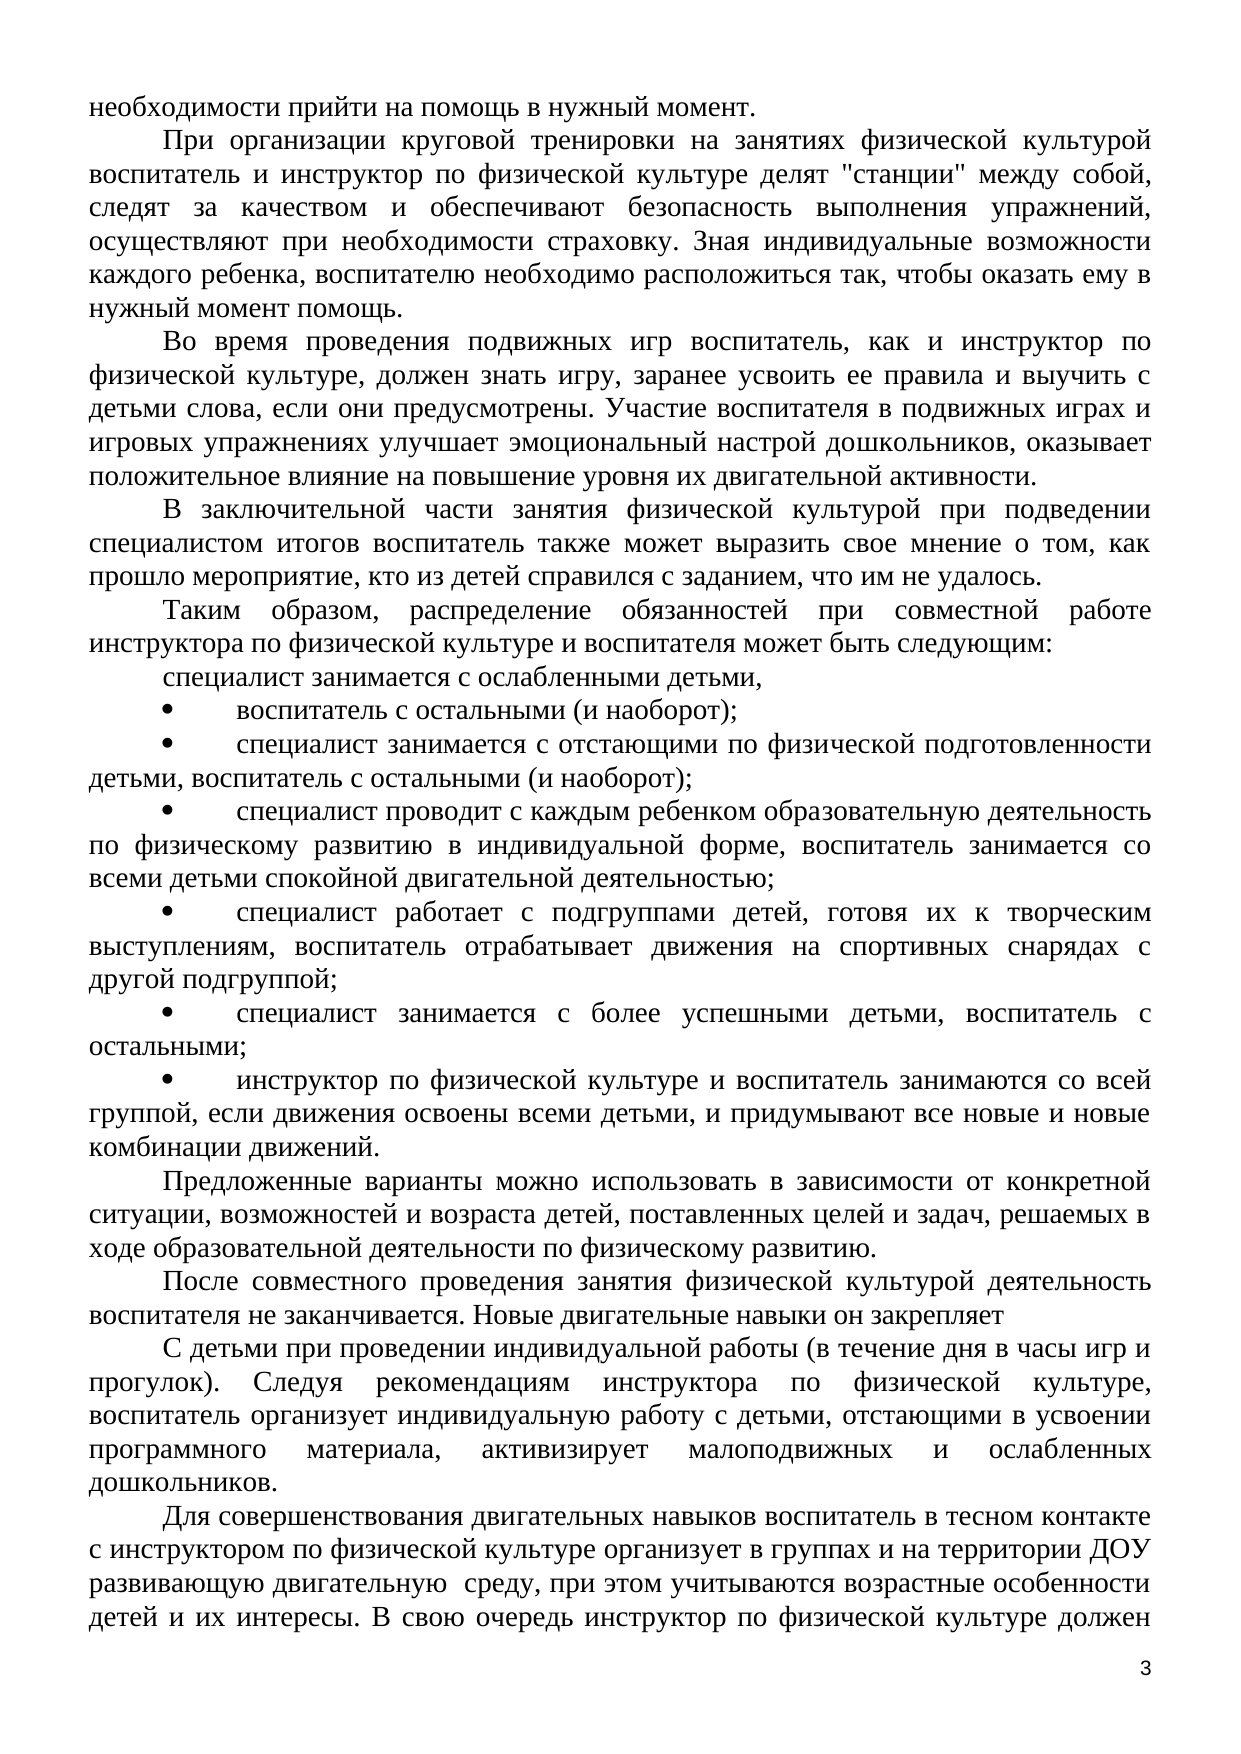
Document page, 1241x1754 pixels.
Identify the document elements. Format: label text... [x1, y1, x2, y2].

list специалист занимается с более успешными детьми, воспитатель с остальными; [89, 995, 1152, 1062]
text Во время проведения подвижных игр воспитатель, как и инструктор по физической культуре, должен знать игру, заранее усвоить ее правила и выучить с детьми слова, если они предусмотрены. Участие воспитателя в подвижных играх и игровых упражнениях улучшает эмоциональный настрой дошкольников, оказывает положительное влияние на повышение уровня их двигательной активности. [89, 323, 1152, 491]
text После совместного проведения занятия физической культурой деятельность воспитателя не заканчивается. Новые двигательные навыки он закрепляет [89, 1263, 1152, 1330]
list специалист занимается с отстающими по физической подготовленности детьми, воспитатель с остальными (и наоборот); [89, 726, 1152, 793]
list инструктор по физической культуре и воспитатель занимаются со всей группой, если движения освоены всеми детьми, и придумывают все новые и новые комбинации движений. [89, 1062, 1152, 1163]
text Таким образом, распределение обязанностей при совместной работе инструктора по физической культуре и воспитателя может быть следующим: [89, 592, 1152, 659]
text С детьми при проведении индивидуальной работы (в течение дня в часы игр и прогулок). Следуя рекомендациям инструктора по физической культуре, воспитатель организует индивидуальную работу с детьми, отстающими в усвоении программного материала, активизирует малоподвижных и ослабленных дошкольников. [89, 1330, 1152, 1498]
text В заключительной части занятия физической культурой при подведении специалистом итогов воспитатель также может выразить свое мнение о том, как прошло мероприятие, кто из детей справился с заданием, что им не удалось. [89, 491, 1152, 592]
list воспитатель с остальными (и наоборот); [89, 692, 1152, 726]
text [89, 1498, 1152, 1632]
text специалист занимается с ослабленными детьми, [89, 659, 1152, 692]
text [89, 89, 1152, 122]
text При организации круговой тренировки на занятиях физической культурой воспитатель и инструктор по физической культуре делят "станции" между собой, следят за качеством и обеспечивают безопасность выполнения упражнений, осуществляют при необходимости страховку. Зная индивидуальные возможности каждого ребенка, воспитателю необходимо расположиться так, чтобы оказать ему в нужный момент помощь. [89, 122, 1152, 323]
list специалист работает с подгруппами детей, готовя их к творческим выступлениям, воспитатель отрабатывает движения на спортивных снарядах с другой подгруппой; [89, 894, 1152, 995]
text Предложенные варианты можно использовать в зависимости от конкретной ситуации, возможностей и возраста детей, поставленных целей и задач, решаемых в ходе образовательной деятельности по физическому развитию. [89, 1163, 1152, 1263]
list специалист проводит с каждым ребенком образовательную деятельность по физическому развитию в индивидуальной форме, воспитатель занимается со всеми детьми спокойной двигательной деятельностью; [89, 793, 1152, 894]
